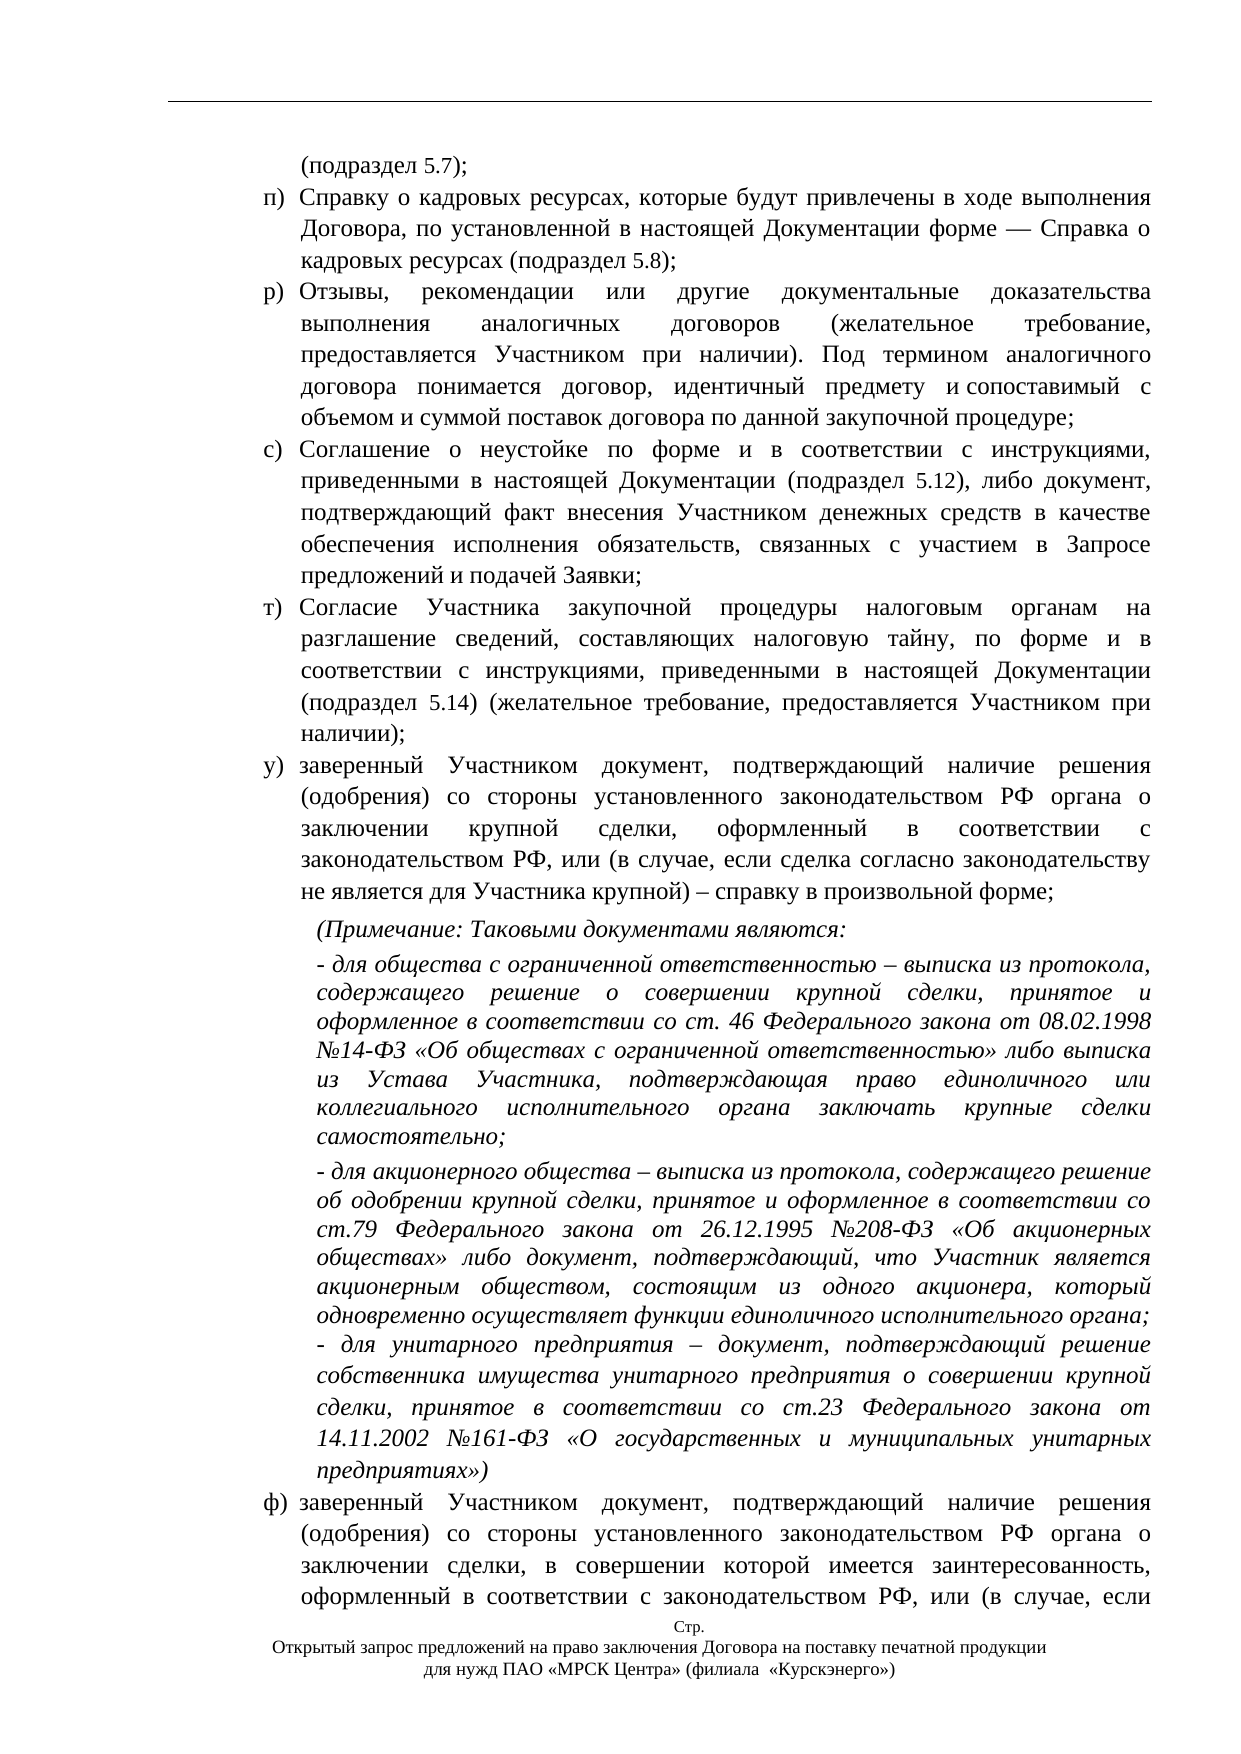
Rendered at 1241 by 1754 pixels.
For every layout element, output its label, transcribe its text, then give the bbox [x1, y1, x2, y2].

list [263, 150, 1152, 179]
list заверенный Участником документ, подтверждающий наличие решения (одобрения) со стороны установленного законодательством РФ органа о заключении крупной сделки, оформленный в соответствии с законодательством РФ, или (в случае, если сделка согласно законодательству не является для Участника крупной) – справку в произвольной форме; [263, 750, 1152, 905]
list - для общества с ограниченной ответственностью – выписка из протокола, содержащего решение о совершении крупной сделки, принятое и оформленное в соответствии со ст. 46 Федерального закона от 08.02.1998 №14-ФЗ «Об обществах с ограниченной ответственностью» либо выписка из Устава Участника, подтверждающая право единоличного или коллегиального исполнительного органа заключать крупные сделки самостоятельно; [316, 949, 1152, 1150]
list Соглашение о неустойке по форме и в соответствии с инструкциями, приведенными в настоящей Документации (подраздел 5.12), либо документ, подтверждающий факт внесения Участником денежных средств в качестве обеспечения исполнения обязательств, связанных с участием в Запросе предложений и подачей Заявки; [263, 434, 1152, 589]
list Отзывы, рекомендации или другие документальные доказательства выполнения аналогичных договоров (желательное требование, предоставляется Участником при наличии). Под термином аналогичного договора понимается договор, идентичный предмету и сопоставимый с объемом и суммой поставок договора по данной закупочной процедуре; [263, 276, 1152, 431]
list - для акционерного общества – выписка из протокола, содержащего решение об одобрении крупной сделки, принятое и оформленное в соответствии со ст.79 Федерального закона от 26.12.1995 №208-ФЗ «Об акционерных обществах» либо документ, подтверждающий, что Участник является акционерным обществом, состоящим из одного акционера, который одновременно осуществляет функции единоличного исполнительного органа; [316, 1156, 1152, 1329]
list - для унитарного предприятия – документ, подтверждающий решение собственника имущества унитарного предприятия о совершении крупной сделки, принятое в соответствии со ст.23 Федерального закона от 14.11.2002 №161-ФЗ «О государственных и муниципальных унитарных предприятиях») [316, 1329, 1152, 1484]
list Согласие Участника закупочной процедуры налоговым органам на разглашение сведений, составляющих налоговую тайну, по форме и в соответствии с инструкциями, приведенными в настоящей Документации (подраздел 5.14) (желательное требование, предоставляется Участником при наличии); [263, 592, 1152, 747]
list Справку о кадровых ресурсах, которые будут привлечены в ходе выполнения Договора, по установленной в настоящей Документации форме — Справка о кадровых ресурсах (подраздел 5.8); [263, 182, 1152, 273]
list (Примечание: Таковыми документами являются: [316, 914, 1152, 942]
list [263, 1487, 1152, 1610]
